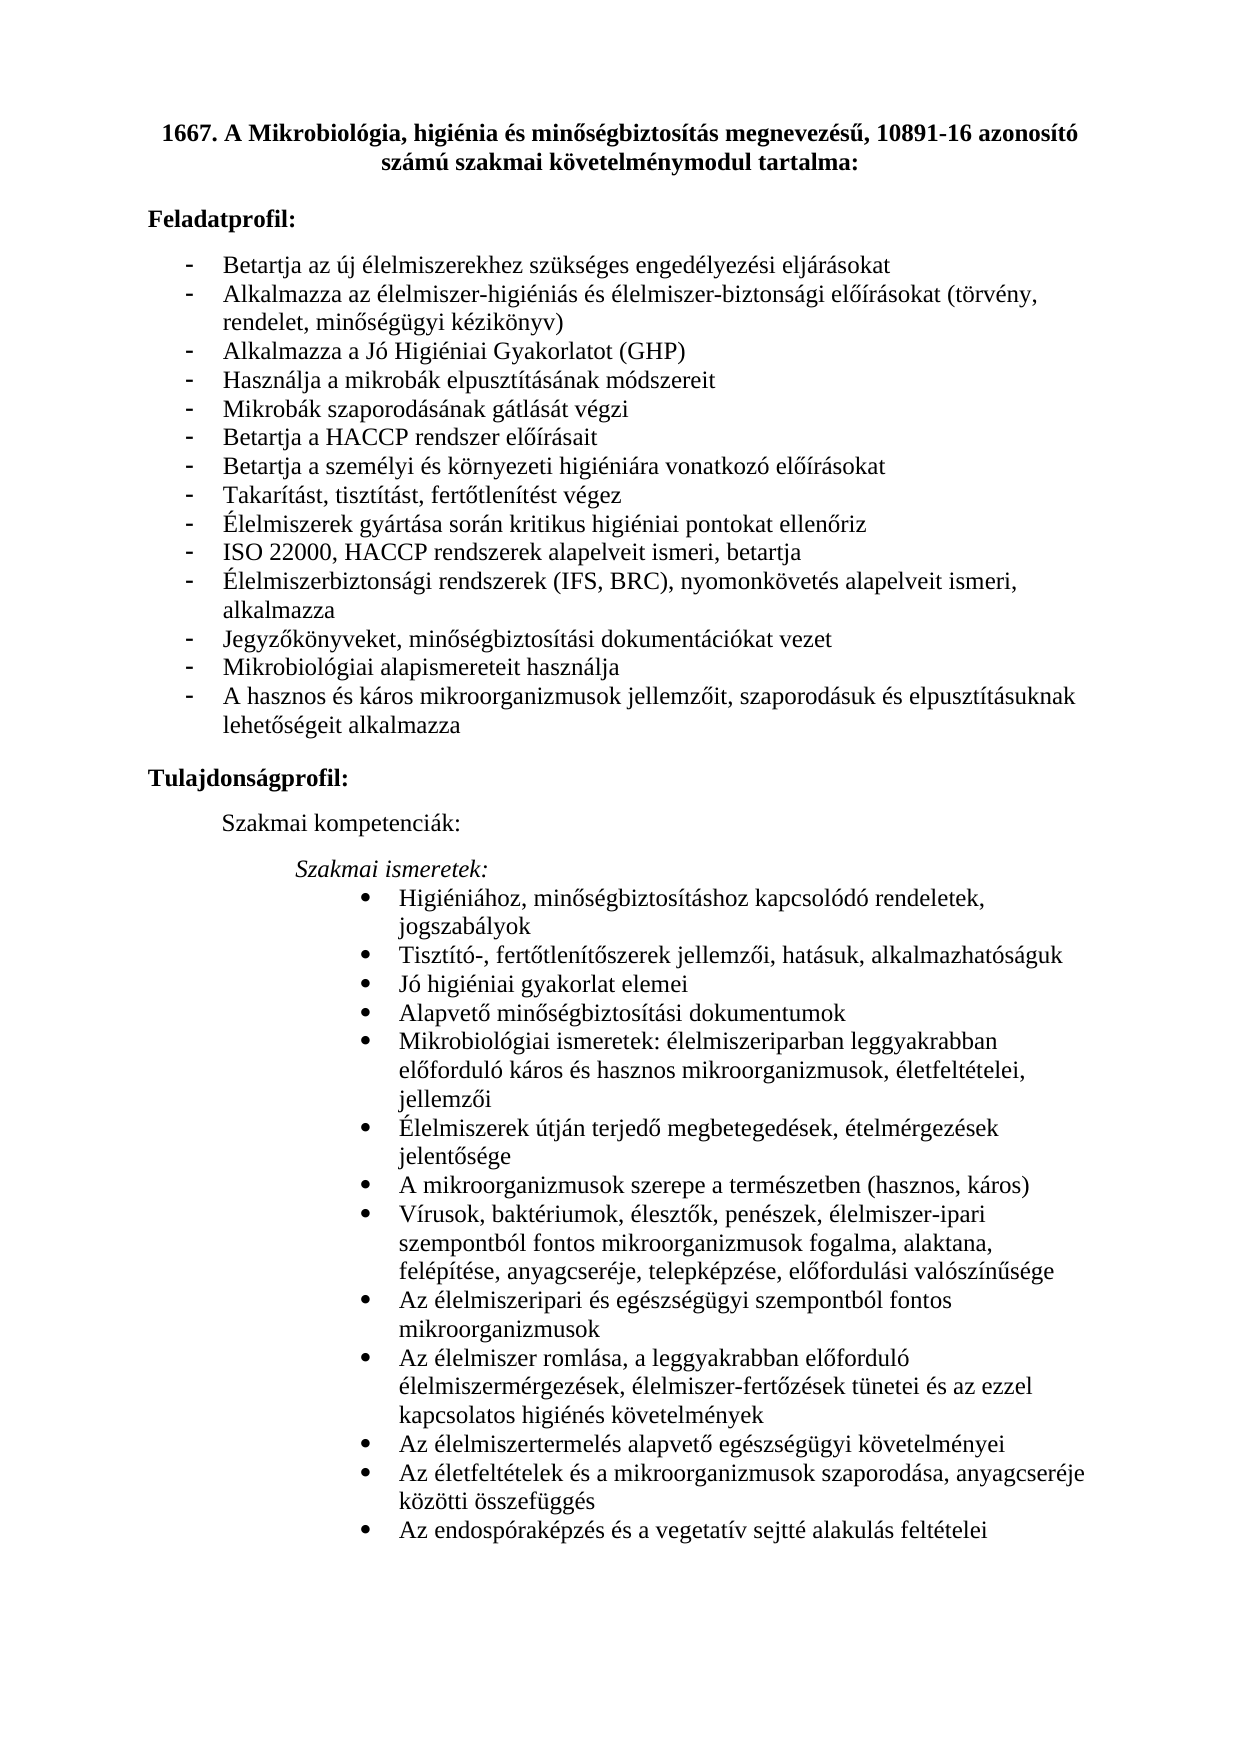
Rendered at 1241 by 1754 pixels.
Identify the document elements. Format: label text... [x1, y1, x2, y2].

list Az élelmiszer romlása, a leggyakrabban előforduló élelmiszermérgezések, élelmiszer-fertőzések tünetei és az ezzel kapcsolatos higiénés követelmények [361, 1343, 1093, 1429]
text 1667. A Mikrobiológia, higiénia és minőségbiztosítás megnevezésű, 10891-16 azonosító számú szakmai követelménymodul tartalma: [148, 118, 1093, 176]
list Vírusok, baktériumok, élesztők, penészek, élelmiszer-ipari szempontból fontos mikroorganizmusok fogalma, alaktana, felépítése, anyagcseréje, telepképzése, előfordulási valószínűsége [361, 1199, 1093, 1285]
list Alkalmazza a Jó Higiéniai Gyakorlatot (GHP) [185, 336, 1093, 365]
list Élelmiszerek gyártása során kritikus higiéniai pontokat ellenőriz [185, 509, 1093, 537]
text Feladatprofil: [148, 204, 1093, 233]
list Mikrobák szaporodásának gátlását végzi [185, 394, 1093, 422]
text Tulajdonságprofil: [148, 763, 1093, 792]
list Alapvető minőségbiztosítási dokumentumok [361, 998, 1093, 1026]
list Jegyzőkönyveket, minőségbiztosítási dokumentációkat vezet [185, 624, 1093, 652]
list ISO 22000, HACCP rendszerek alapelveit ismeri, betartja [185, 537, 1093, 566]
list Mikrobiológiai ismeretek: élelmiszeriparban leggyakrabban előforduló káros és hasznos mikroorganizmusok, életfeltételei, jellemzői [361, 1026, 1093, 1113]
list Használja a mikrobák elpusztításának módszereit [185, 365, 1093, 394]
list A mikroorganizmusok szerepe a természetben (hasznos, káros) [361, 1170, 1093, 1199]
list Betartja a személyi és környezeti higiéniára vonatkozó előírásokat [185, 451, 1093, 480]
list Tisztító-, fertőtlenítőszerek jellemzői, hatásuk, alkalmazhatóságuk [361, 940, 1093, 969]
text Szakmai ismeretek: [148, 854, 1093, 883]
list Élelmiszerbiztonsági rendszerek (IFS, BRC), nyomonkövetés alapelveit ismeri, alkalmazza [185, 566, 1093, 624]
list Élelmiszerek útján terjedő megbetegedések, ételmérgezések jelentősége [361, 1113, 1093, 1170]
list Az endospóraképzés és a vegetatív sejtté alakulás feltételei [361, 1515, 1093, 1544]
text Szakmai kompetenciák: [148, 808, 1093, 837]
list Mikrobiológiai alapismereteit használja [185, 652, 1093, 681]
list Betartja az új élelmiszerekhez szükséges engedélyezési eljárásokat [185, 250, 1093, 279]
list Az élelmiszeripari és egészségügyi szempontból fontos mikroorganizmusok [361, 1285, 1093, 1343]
list Takarítást, tisztítást, fertőtlenítést végez [185, 480, 1093, 509]
list Higiéniához, minőségbiztosításhoz kapcsolódó rendeletek, jogszabályok [361, 883, 1093, 940]
list Alkalmazza az élelmiszer-higiéniás és élelmiszer-biztonsági előírásokat (törvény, rendelet, minőségügyi kézikönyv) [185, 279, 1093, 336]
list Jó higiéniai gyakorlat elemei [361, 969, 1093, 998]
list Az életfeltételek és a mikroorganizmusok szaporodása, anyagcseréje közötti összefüggés [361, 1458, 1093, 1515]
list Betartja a HACCP rendszer előírásait [185, 422, 1093, 451]
list A hasznos és káros mikroorganizmusok jellemzőit, szaporodásuk és elpusztításuknak lehetőségeit alkalmazza [185, 681, 1093, 739]
list Az élelmiszertermelés alapvető egészségügyi követelményei [361, 1429, 1093, 1458]
